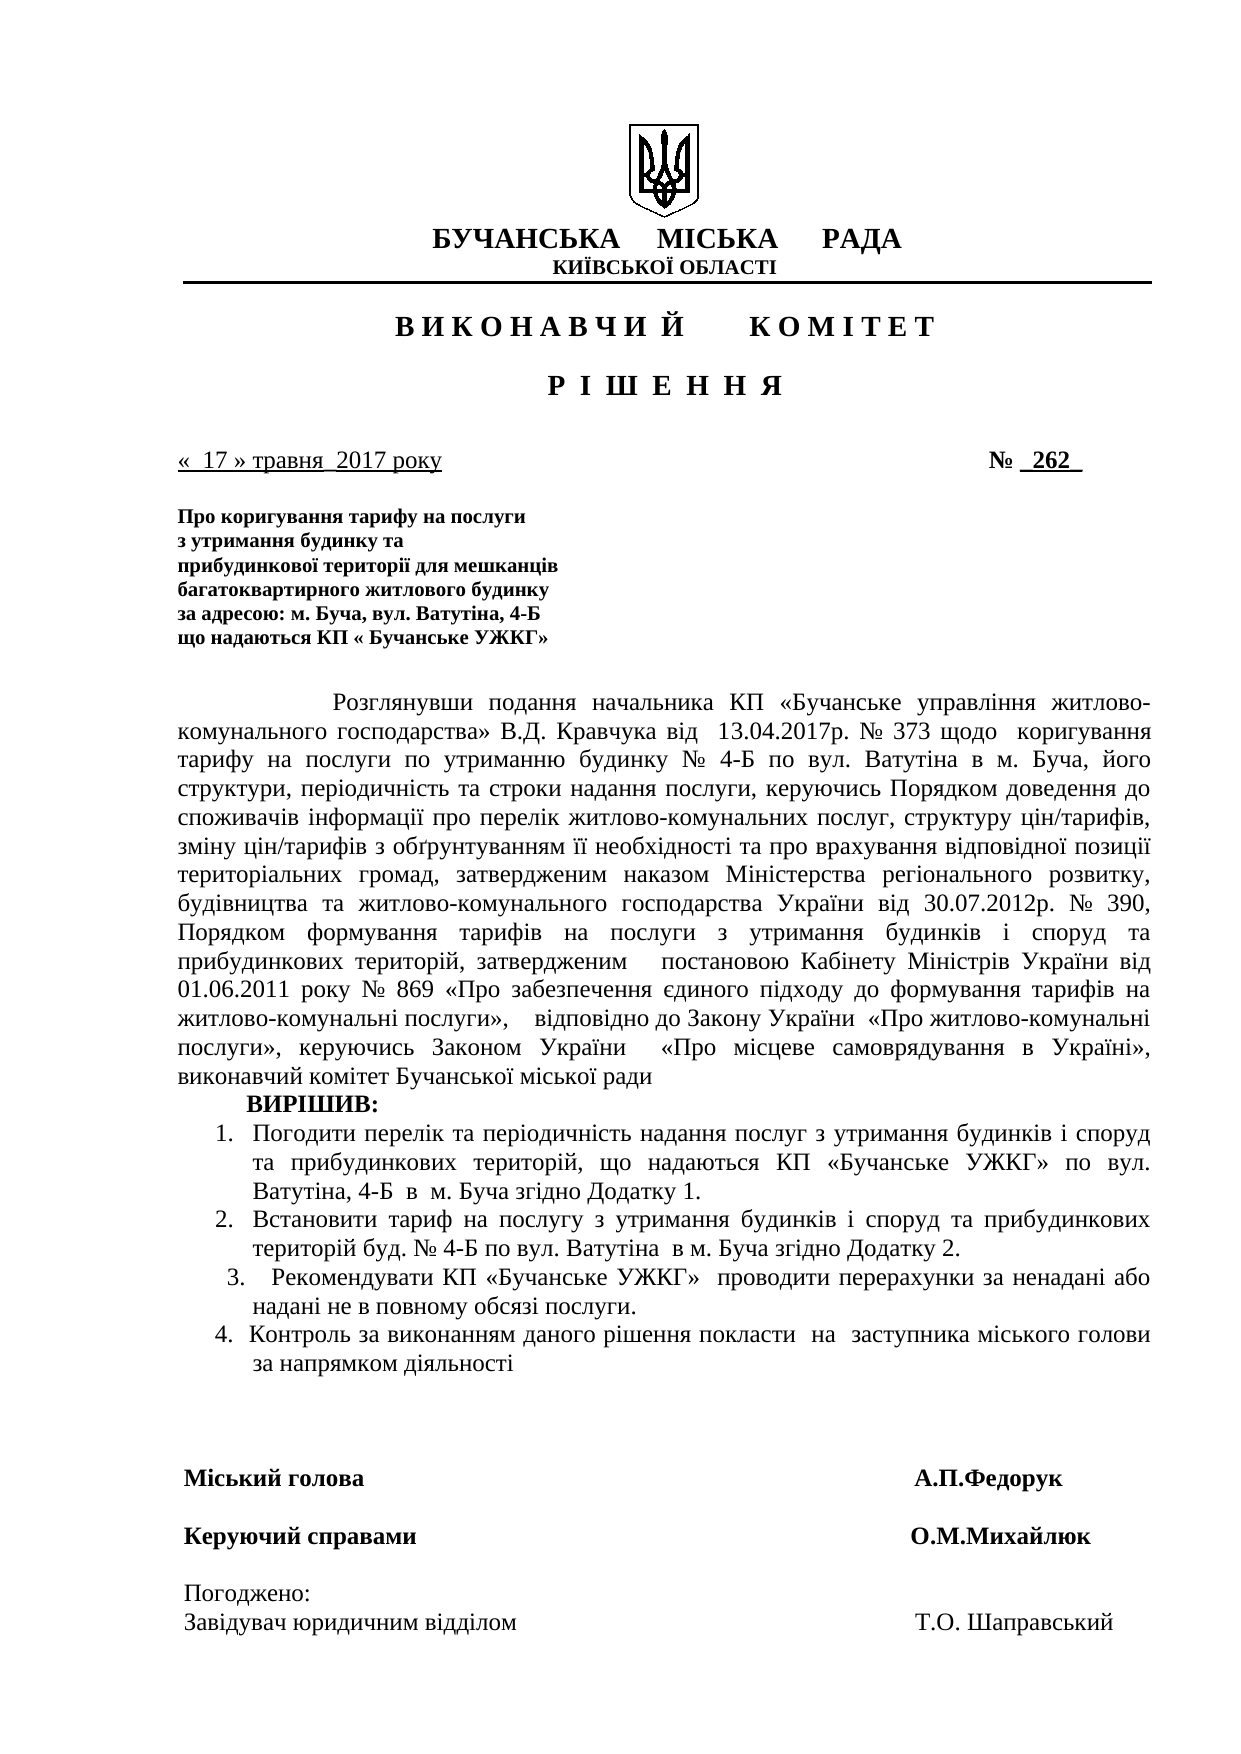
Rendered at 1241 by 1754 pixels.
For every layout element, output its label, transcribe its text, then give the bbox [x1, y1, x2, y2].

text 3. Рекомендувати КП «Бучанське УЖКГ» проводити перерахунки за ненадані або надані не в повному обсязі послуги. [183, 1262, 1152, 1319]
title за адресою: м. Буча, вул. Ватутіна, 4-Б [177, 601, 1152, 625]
subtitle В И К О Н А В Ч И Й К О М І Т Е Т [177, 309, 1152, 343]
title що надаються КП « Бучанське УЖКГ» [177, 625, 1152, 649]
text ВИРІШИВ: [177, 1089, 1152, 1118]
subtitle КИЇВСЬКОЇ ОБЛАСТІ [183, 255, 1152, 281]
text Міський голова А.П.Федорук [183, 1463, 1152, 1492]
subtitle « 17 » травня_2017 року № _262_ [177, 445, 1152, 474]
text Завідувач юридичним відділом Т.О. Шаправський [177, 1607, 1152, 1636]
text БУЧАНСЬКА МІСЬКА РАДА [183, 221, 1152, 255]
title багатоквартирного житлового будинку [177, 577, 1152, 601]
list Погодити перелік та періодичність надання послуг з утримання будинків і споруд та прибудинкових територій, що надаються КП «Бучанське УЖКГ» по вул. Ватутіна, 4-Б в м. Буча згідно Додатку 1. [215, 1118, 1152, 1204]
text Розглянувши подання начальника КП «Бучанське управління житлово-комунального господарства» В.Д. Кравчука від 13.04.2017р. № 373 щодо коригування тарифу на послуги по утриманню будинку № 4-Б по вул. Ватутіна в м. Буча, його структури, періодичність та строки надання послуги, керуючись Порядком доведення до споживачів інформації про перелік житлово-комунальних послуг, структуру цін/тарифів, зміну цін/тарифів з обґрунтуванням її необхідності та про врахування відповідної позиції територіальних громад, затвердженим наказом Міністерства регіонального розвитку, будівництва та житлово-комунального господарства України від 30.07.2012р. № 390, Порядком формування тарифів на послуги з утримання будинків і споруд та прибудинкових територій, затвердженим постановою Кабінету Міністрів України від 01.06.2011 року № 869 «Про забезпечення єдиного підходу до формування тарифів на житлово-комунальні послуги», відповідно до Закону України «Про житлово-комунальні послуги», керуючись Законом України «Про місцеве самоврядування в Україні», виконавчий комітет Бучанської міської ради [177, 687, 1152, 1089]
list Встановити тариф на послугу з утримання будинків і споруд та прибудинкових територій буд. № 4-Б по вул. Ватутіна в м. Буча згідно Додатку 2. [215, 1204, 1152, 1262]
text Керуючий справами О.М.Михайлюк [183, 1521, 1152, 1549]
title Про коригування тарифу на послуги [177, 504, 1152, 528]
subtitle Р І Ш Е Н Н Я [177, 368, 1152, 401]
title прибудинкової території для мешканців [177, 552, 1152, 577]
text 4. Контроль за виконанням даного рішення покласти на заступника міського голови за напрямком діяльності [207, 1319, 1152, 1377]
title з утримання будинку та [177, 528, 1152, 552]
text Погоджено: [183, 1578, 1152, 1607]
